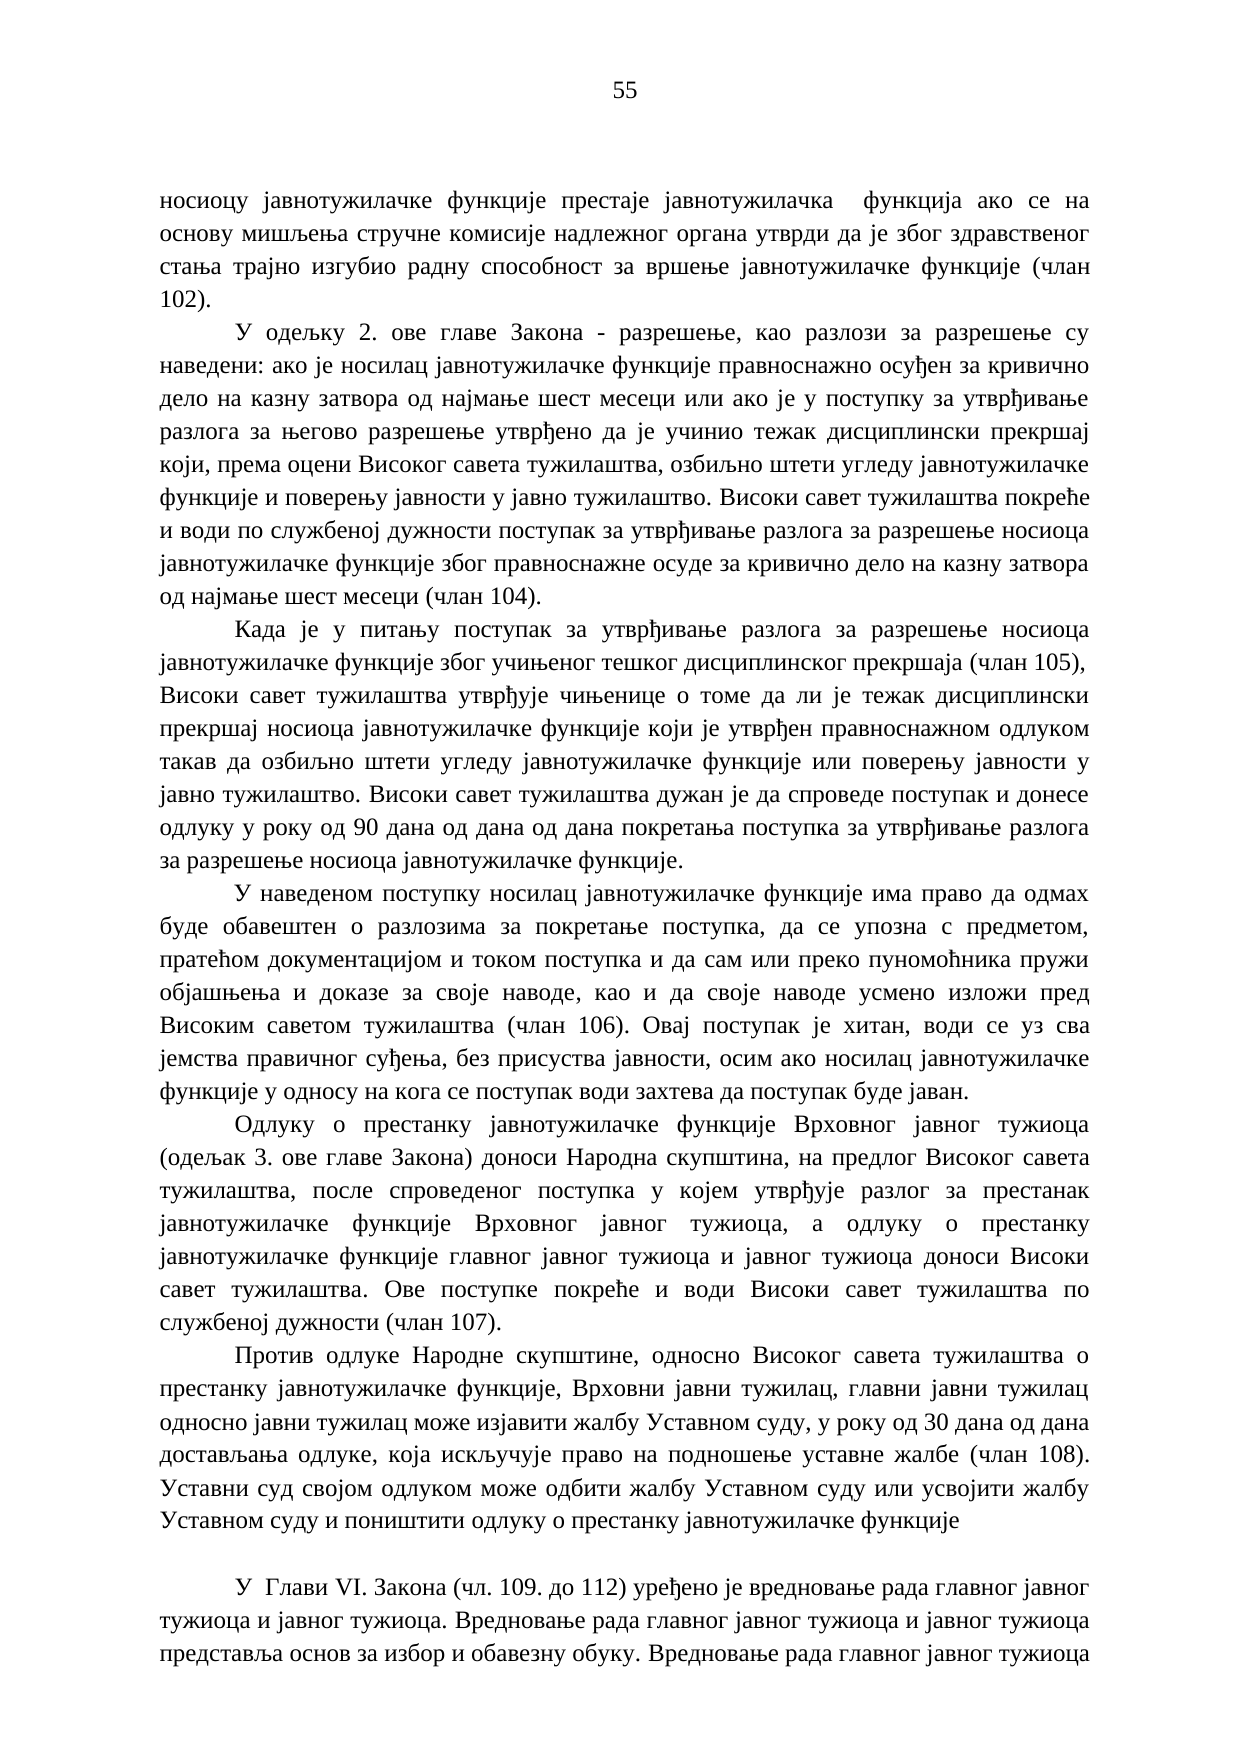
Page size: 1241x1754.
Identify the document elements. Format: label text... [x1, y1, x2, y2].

text Одлуку о престанку јавнотужилачке функције Врховног јавног тужиоца (одељак 3. ове главе Закона) доноси Народна скупштина, на предлог Високог савета тужилаштва, после спроведеног поступка у којем утврђује разлог за престанак јавнотужилачке функције Врховног јавног тужиоца, а одлуку о престанку јавнотужилачке функције главног јавног тужиоца и јавног тужиоца доноси Високи савет тужилаштва. Ове поступке покреће и води Високи савет тужилаштва по службеној дужности (члан 107). [159, 1109, 1090, 1336]
text Када је у питању поступак за утврђивање разлога за разрешење носиоца јавнотужилачке функције због учињеног тешког дисциплинског прекршаја (члан 105), [159, 614, 1090, 676]
text У наведеном поступку носилац јавнотужилачке функције има право да одмах буде обавештен о разлозима за покретање поступка, да се упозна с предметом, пратећом документацијом и током поступка и да сам или преко пуномоћника пружи објашњења и доказе за своје наводе, као и да своје наводе усмено изложи пред Високим саветом тужилаштва (члан 106). Овај поступак је хитан, води се уз сва јемства правичног суђења, без присуства јавности, осим ако носилац јавнотужилачке функције у односу на кога се поступак води захтева да поступак буде јаван. [159, 878, 1090, 1105]
text У одељку 2. ове главе Закона - разрешење, као разлози за разрешење су наведени: ако је носилац јавнотужилачке функције правноснажно осуђен за кривично дело на казну затвора од најмање шест месеци или ако је у поступку за утврђивање разлога за његово разрешење утврђено да је учинио тежак дисциплински прекршај који, према оцени Високог савета тужилаштва, озбиљно штети угледу јавнотужилачке функције и поверењу јавности у јавно тужилаштво. Високи савет тужилаштва покреће и води по службеној дужности поступак за утврђивање разлога за разрешење носиоца јавнотужилачке функције због правноснажне осуде за кривично дело на казну затвора од најмање шест месеци (члан 104). [159, 317, 1090, 610]
text Високи савет тужилаштва утврђује чињенице о томе да ли је тежак дисциплински прекршај носиоца јавнотужилачке функције који је утврђен правноснажном одлуком такав да озбиљно штети угледу јавнотужилачке функције или поверењу јавности у јавно тужилаштво. Високи савет тужилаштва дужан је да спроведе поступак и донесе одлуку у року од 90 дана од дана од дана покретања поступка за утврђивање разлога за разрешење носиоца јавнотужилачке функције. [159, 680, 1090, 874]
text Против одлуке Народне скупштине, односно Високог савета тужилаштва о престанку јавнотужилачке функције, Врховни јавни тужилац, главни јавни тужилац односно јавни тужилац може изјавити жалбу Уставном суду, у року од 30 дана од дана достављања одлуке, која искључује право на подношење уставне жалбе (члан 108). Уставни суд својом одлуком може одбити жалбу Уставном суду или усвојити жалбу Уставном суду и поништити одлуку о престанку јавнотужилачке функције [159, 1341, 1090, 1534]
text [159, 1572, 1090, 1666]
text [159, 185, 1090, 313]
